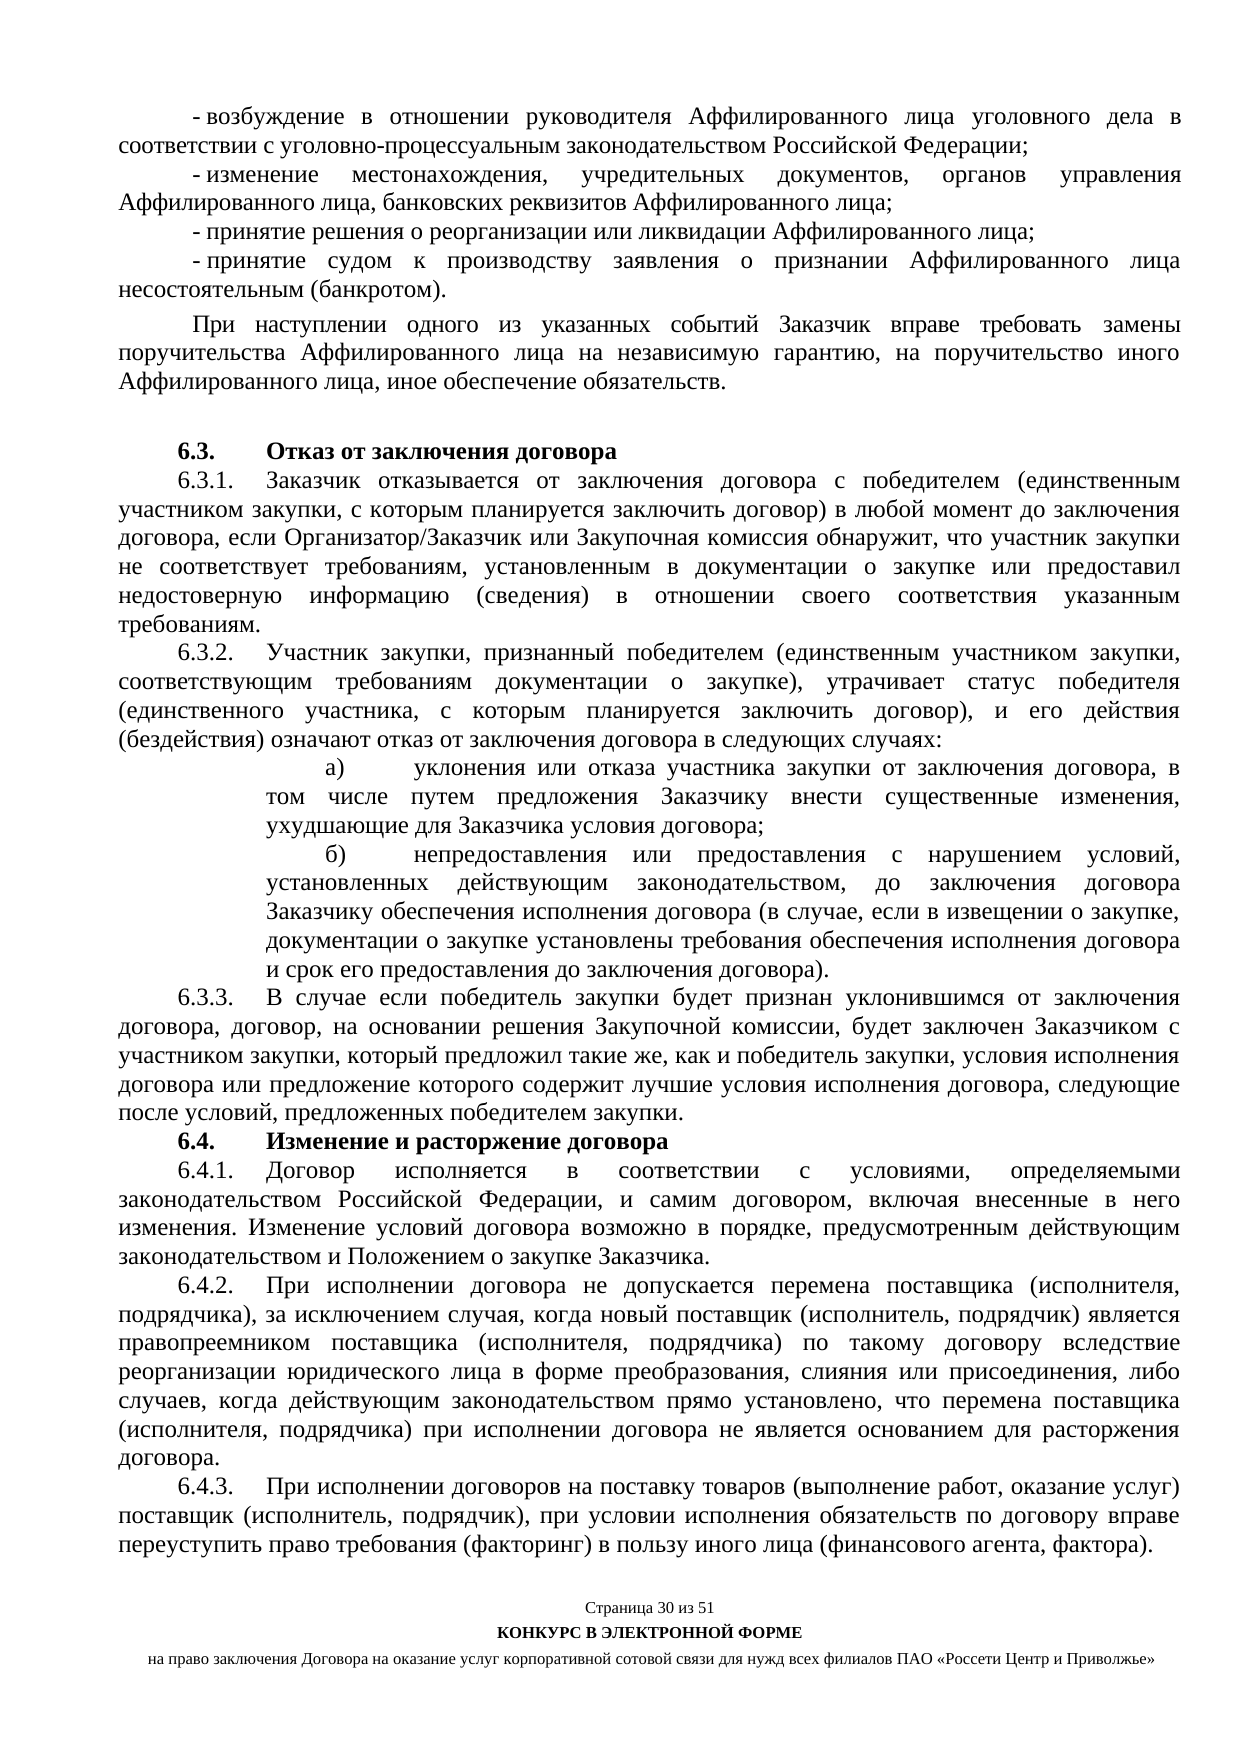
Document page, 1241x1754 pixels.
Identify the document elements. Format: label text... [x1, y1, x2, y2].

subtitle Участник закупки, признанный победителем (единственным участником закупки, соответствующим требованиям документации о закупке), утрачивает статус победителя (единственного участника, с которым планируется заключить договор), и его действия (бездействия) означают отказ от заключения договора в следующих случаях: [118, 637, 1181, 752]
text - принятие судом к производству заявления о признании Аффилированного лица несостоятельным (банкротом). [118, 245, 1181, 302]
list принятие решения о реорганизации или ликвидации Аффилированного лица; [118, 216, 1181, 245]
subtitle При исполнении договоров на поставку товаров (выполнение работ, оказание услуг) поставщик (исполнитель, подрядчик), при условии исполнения обязательств по договору вправе переуступить право требования (факторинг) в пользу иного лица (финансового агента, фактора). [118, 1471, 1181, 1557]
subtitle Заказчик отказывается от заключения договора с победителем (единственным участником закупки, с которым планируется заключить договор) в любой момент до заключения договора, если Организатор/Заказчик или Закупочная комиссия обнаружит, что участник закупки не соответствует требованиям, установленным в документации о закупке или предоставил недостоверную информацию (сведения) в отношении своего соответствия указанным требованиям. [118, 465, 1181, 637]
subtitle В случае если победитель закупки будет признан уклонившимся от заключения договора, договор, на основании решения Закупочной комиссии, будет заключен Заказчиком с участником закупки, который предложил такие же, как и победитель закупки, условия исполнения договора или предложение которого содержит лучшие условия исполнения договора, следующие после условий, предложенных победителем закупки. [118, 982, 1181, 1126]
list изменение местонахождения, учредительных документов, органов управления Аффилированного лица, банковских реквизитов Аффилированного лица; [118, 159, 1181, 216]
subtitle Изменение и расторжение договора [118, 1126, 1181, 1155]
list возбуждение в отношении руководителя Аффилированного лица уголовного дела в соответствии с уголовно-процессуальным законодательством Российской Федерации; [118, 101, 1181, 159]
subtitle Договор исполняется в соответствии с условиями, определяемыми законодательством Российской Федерации, и самим договором, включая внесенные в него изменения. Изменение условий договора возможно в порядке, предусмотренным действующим законодательством и Положением о закупке Заказчика. [118, 1155, 1181, 1270]
subtitle Отказ от заключения договора [118, 436, 1181, 465]
text При наступлении одного из указанных событий Заказчик вправе требовать замены поручительства Аффилированного лица на независимую гарантию, на поручительство иного Аффилированного лица, иное обеспечение обязательств. [118, 309, 1181, 395]
subtitle уклонения или отказа участника закупки от заключения договора, в том числе путем предложения Заказчику внести существенные изменения, ухудшающие для Заказчика условия договора; [266, 752, 1181, 839]
subtitle непредоставления или предоставления с нарушением условий, установленных действующим законодательством, до заключения договора Заказчику обеспечения исполнения договора (в случае, если в извещении о закупке, документации о закупке установлены требования обеспечения исполнения договора и срок его предоставления до заключения договора). [266, 839, 1181, 982]
subtitle При исполнении договора не допускается перемена поставщика (исполнителя, подрядчика), за исключением случая, когда новый поставщик (исполнитель, подрядчик) является правопреемником поставщика (исполнителя, подрядчика) по такому договору вследствие реорганизации юридического лица в форме преобразования, слияния или присоединения, либо случаев, когда действующим законодательством прямо установлено, что перемена поставщика (исполнителя, подрядчика) при исполнении договора не является основанием для расторжения договора. [118, 1270, 1181, 1471]
